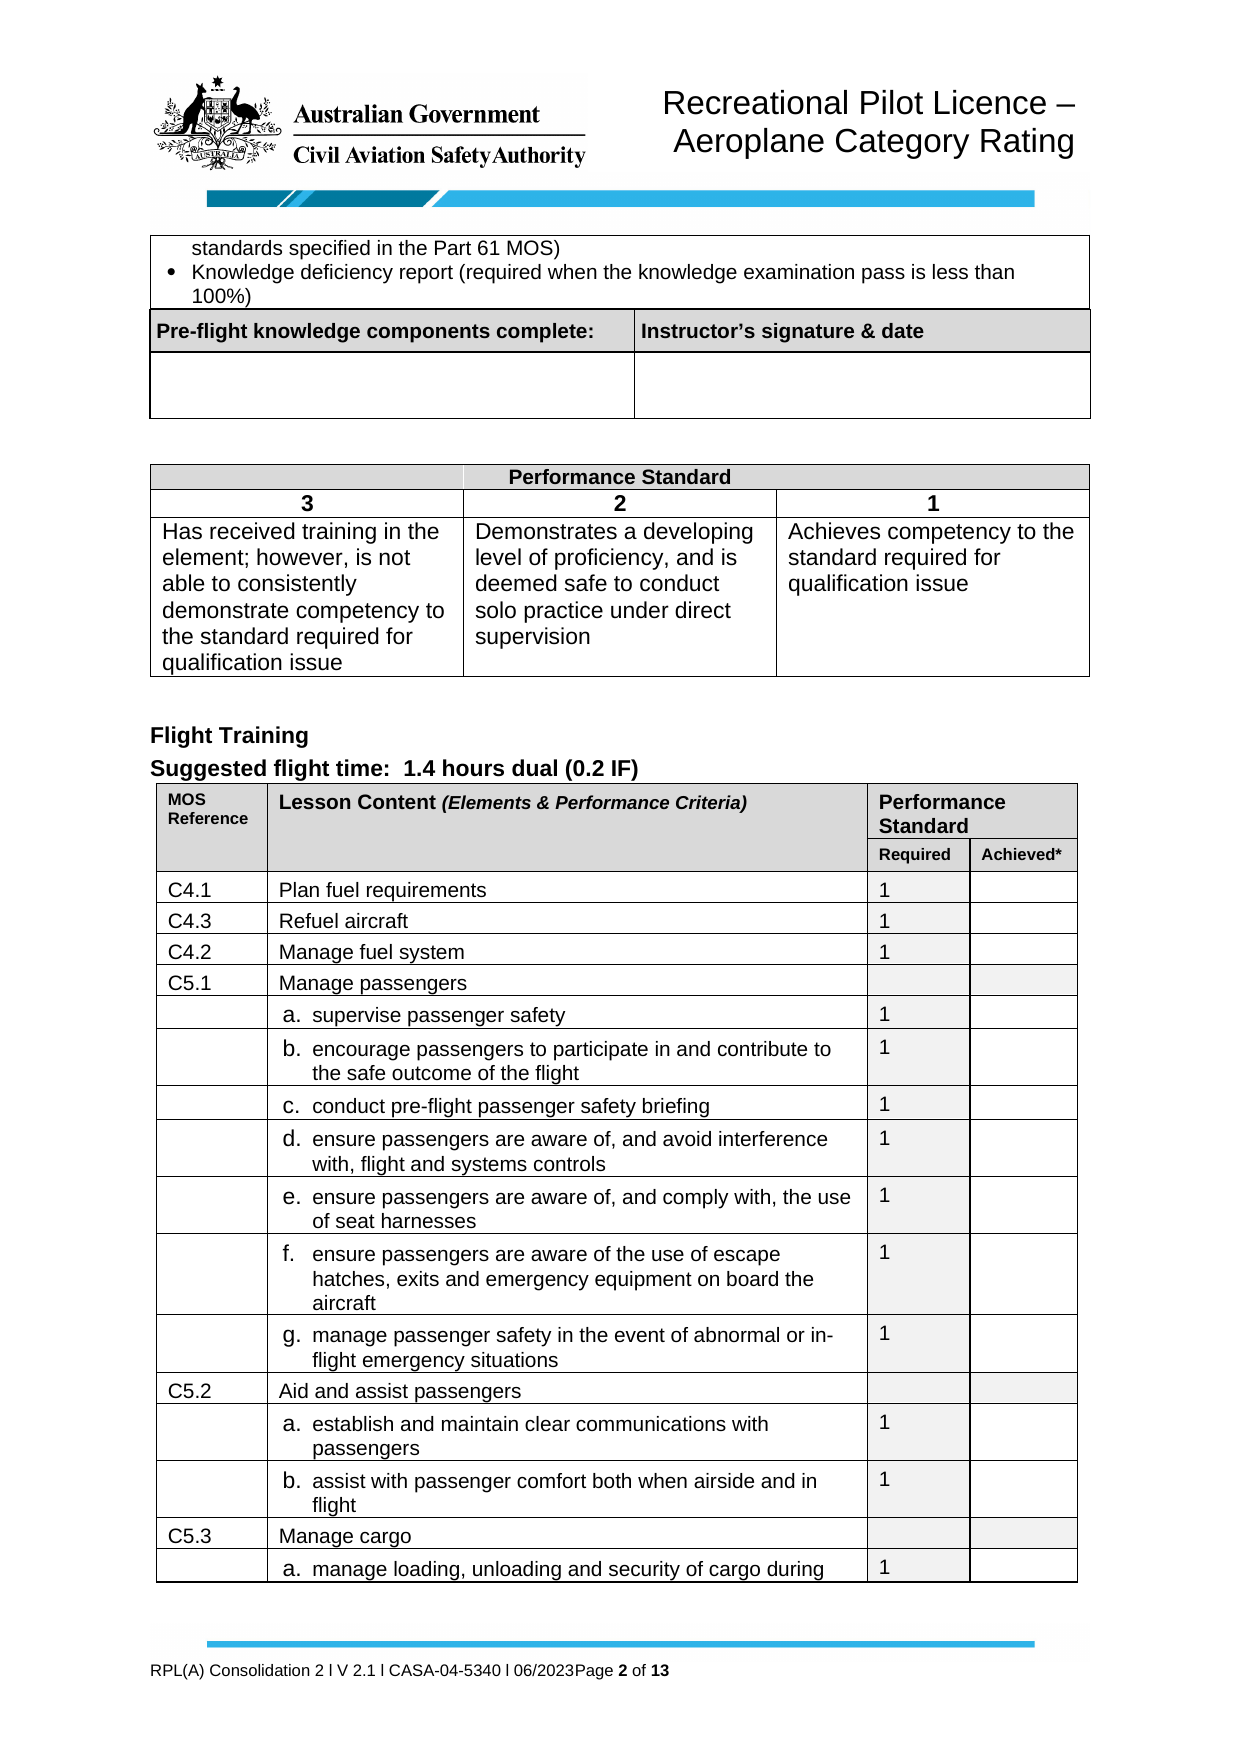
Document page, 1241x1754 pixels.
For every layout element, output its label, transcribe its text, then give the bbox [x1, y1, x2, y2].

table_cell 1 [868, 996, 969, 1028]
table_cell 3 [151, 490, 463, 517]
table_header Instructor’s signature & date [635, 310, 1090, 351]
table_cell Manage cargo [268, 1518, 867, 1548]
table_cell Demonstrates a developing level of proficiency, and is deemed safe to conduct solo practice under direct supervision [464, 518, 776, 676]
table_header Lesson Content (Elements & Performance Criteria) [268, 784, 867, 871]
table_cell [157, 1549, 267, 1581]
table_cell C5.3 [157, 1518, 267, 1548]
table_cell [971, 1373, 1077, 1402]
table_header Pre-flight knowledge components complete: [151, 310, 634, 351]
table_cell 1 [868, 1234, 969, 1314]
table_cell 1 [868, 934, 969, 963]
table_cell [971, 965, 1077, 994]
table_cell 1 [777, 490, 1089, 517]
table_cell 1 [868, 1086, 969, 1118]
table_cell Achieves competency to the standard required for qualification issue [777, 518, 1089, 676]
table_cell [157, 1404, 267, 1460]
table_cell establish and maintain clear communications with passengers [268, 1404, 867, 1460]
subtitle Suggested flight time: 1.4 hours dual (0.2 IF) [150, 754, 1090, 781]
table_cell [151, 353, 634, 418]
table_cell 1 [868, 1029, 969, 1085]
table_cell Manage fuel system [268, 934, 867, 963]
table_cell [157, 1086, 267, 1118]
table_header Performance Standard [868, 784, 1077, 838]
table_cell assist with passenger comfort both when airside and in flight [268, 1461, 867, 1517]
table_cell manage loading, unloading and security of cargo during flight operations [268, 1549, 867, 1581]
table_cell C4.2 [157, 934, 267, 963]
table_cell 1 [868, 1120, 969, 1176]
table_cell 1 [868, 872, 969, 902]
table_cell [971, 1177, 1077, 1233]
table_cell [971, 1234, 1077, 1314]
table_cell 1 [868, 1549, 969, 1581]
table_cell [157, 996, 267, 1028]
table_cell [971, 872, 1077, 902]
table_cell [157, 1234, 267, 1314]
table_cell [157, 1315, 267, 1372]
table_cell [868, 1373, 969, 1402]
table_cell 2 [464, 490, 776, 517]
table_cell Required [868, 839, 969, 871]
picture [150, 1623, 1091, 1662]
table_cell 1 [868, 1177, 969, 1233]
table_cell [971, 996, 1077, 1028]
table_cell [971, 903, 1077, 933]
picture [150, 73, 1091, 235]
table_cell Plan fuel requirements [268, 872, 867, 902]
table_cell C4.3 [157, 903, 267, 933]
table_cell [157, 1120, 267, 1176]
table_cell Refuel aircraft [268, 903, 867, 933]
table_cell [971, 1086, 1077, 1118]
table_cell 1 [868, 1461, 969, 1517]
table_cell [157, 1029, 267, 1085]
table_cell [971, 1461, 1077, 1517]
table_cell ensure passengers are aware of, and comply with, the use of seat harnesses [268, 1177, 867, 1233]
table_cell 1 [868, 1315, 969, 1372]
table_cell C5.2 [157, 1373, 267, 1402]
table_cell [971, 1029, 1077, 1085]
table_header Performance Standard [464, 465, 777, 489]
table_cell manage passenger safety in the event of abnormal or in-flight emergency situations [268, 1315, 867, 1372]
table_cell C4.1 [157, 872, 267, 902]
table_cell [971, 1518, 1077, 1548]
table_header [777, 465, 1089, 489]
table_cell ensure passengers are aware of, and avoid interference with, flight and systems controls [268, 1120, 867, 1176]
table_cell [971, 1404, 1077, 1460]
table_cell [868, 965, 969, 994]
table_cell supervise passenger safety [268, 996, 867, 1028]
table_cell [971, 1120, 1077, 1176]
table_cell [635, 353, 1090, 418]
table_cell C5.1 [157, 965, 267, 994]
table_cell 1 [868, 1404, 969, 1460]
table_cell [971, 934, 1077, 963]
table_cell encourage passengers to participate in and contribute to the safe outcome of the flight [268, 1029, 867, 1085]
table_cell 1 [868, 903, 969, 933]
table_cell Achieved* [971, 839, 1077, 871]
table_cell ensure passengers are aware of the use of escape hatches, exits and emergency equipment on board the aircraft [268, 1234, 867, 1314]
table_cell Manage passengers [268, 965, 867, 994]
table_cell Has received training in the element; however, is not able to consistently demonstrate competency to the standard required for qualification issue [151, 518, 463, 676]
table_cell conduct pre-flight passenger safety briefing [268, 1086, 867, 1118]
table_cell [157, 1461, 267, 1517]
table_cell Aid and assist passengers [268, 1373, 867, 1402]
table_cell [971, 1549, 1077, 1581]
subtitle Flight Training [150, 722, 1090, 748]
table_cell [868, 1518, 969, 1548]
table_cell [157, 1177, 267, 1233]
table_header MOS Reference [157, 784, 267, 871]
table_header [151, 465, 463, 489]
table_cell [971, 1315, 1077, 1372]
